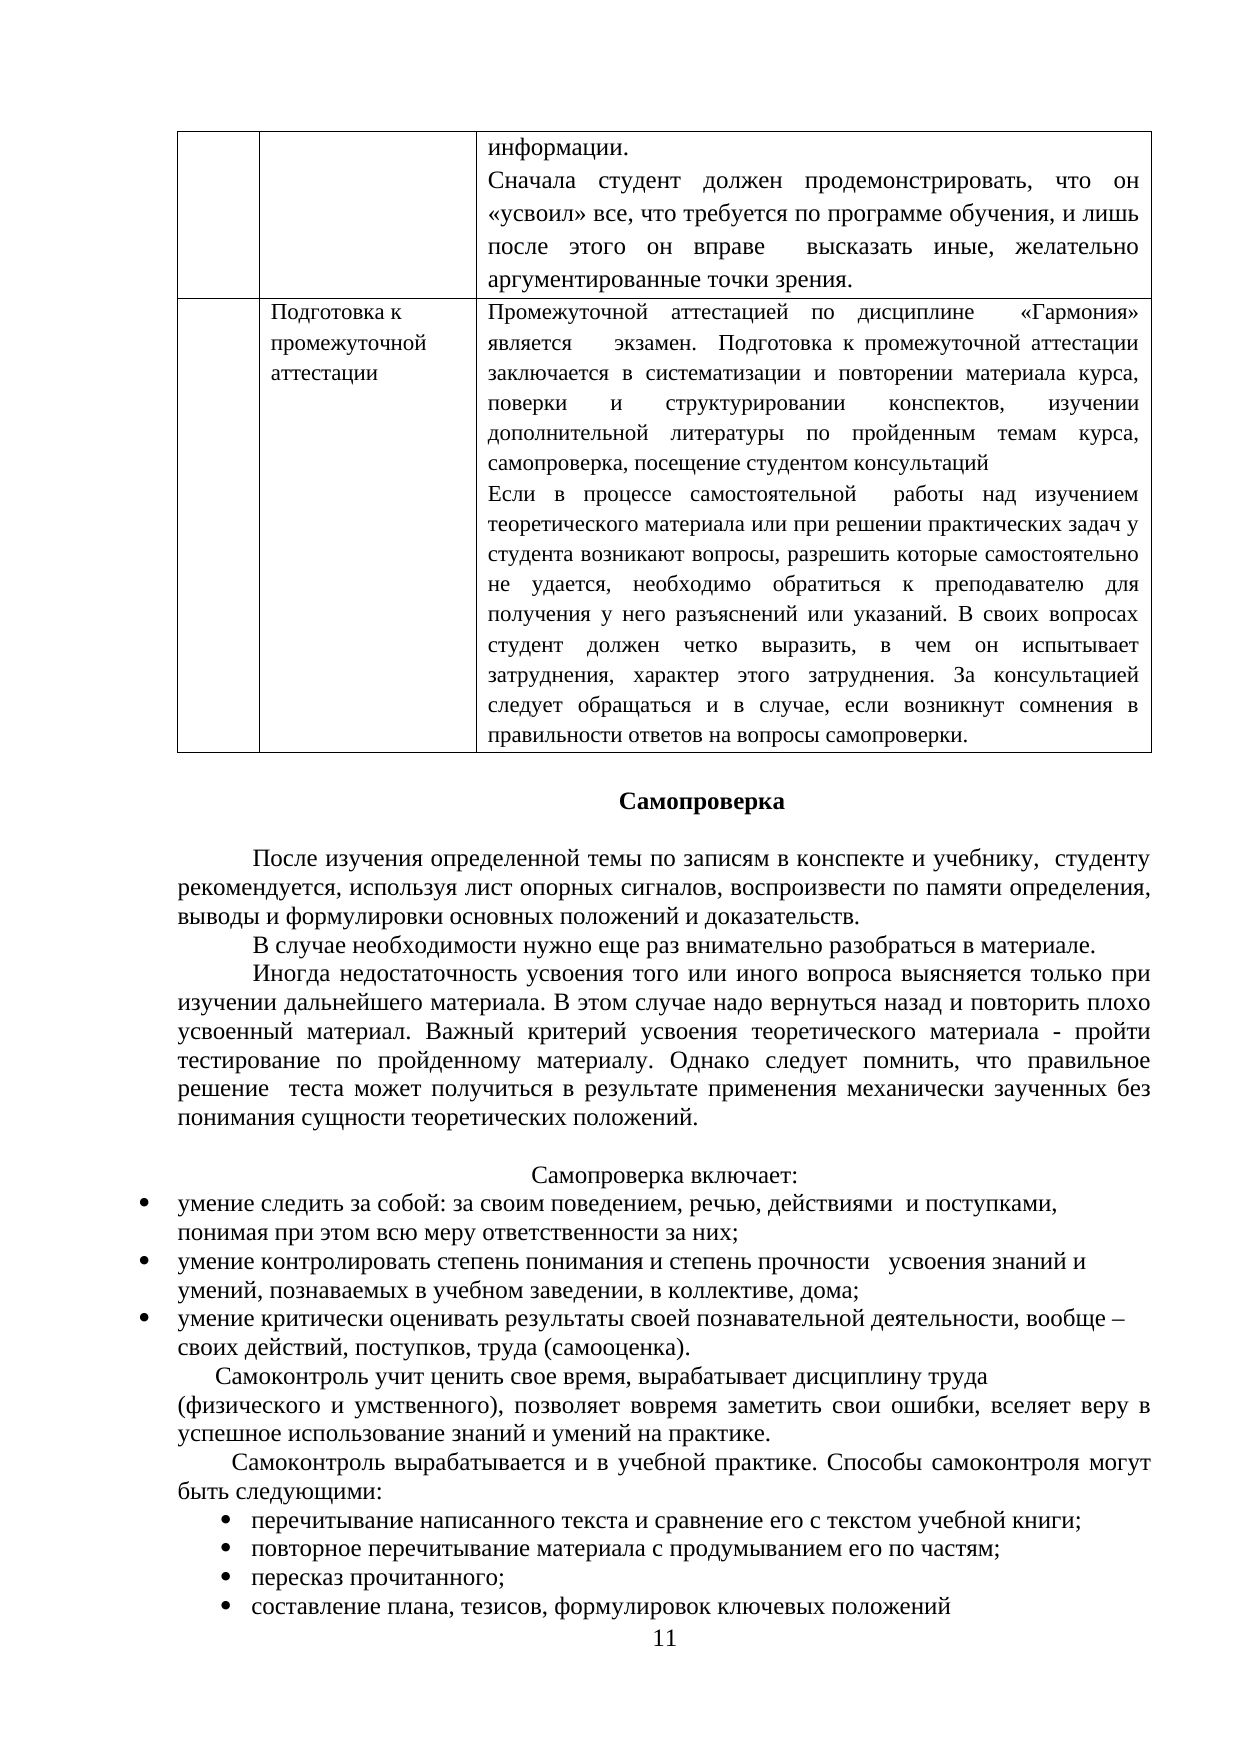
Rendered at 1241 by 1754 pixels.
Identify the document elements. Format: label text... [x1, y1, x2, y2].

text После изучения определенной темы по записям в конспекте и учебнику, студенту рекомендуется, используя лист опорных сигналов, воспроизвести по памяти определения, выводы и формулировки основных положений и доказательств. [177, 843, 1152, 930]
text (физического и умственного), позволяет вовремя заметить свои ошибки, вселяет веру в успешное использование знаний и умений на практике. [177, 1390, 1152, 1447]
text Самопроверка включает: [177, 1160, 1152, 1188]
list умение критически оценивать результаты своей познавательной деятельности, вообще – своих действий, поступков, труда (самооценка). [140, 1303, 1152, 1361]
table_cell [178, 299, 259, 752]
list составление плана, тезисов, формулировок ключевых положений [177, 1591, 1152, 1620]
text Иногда недостаточность усвоения того или иного вопроса выясняется только при изучении дальнейшего материала. В этом случае надо вернуться назад и повторить плохо усвоенный материал. Важный критерий усвоения теоретического материала - пройти тестирование по пройденному материалу. Однако следует помнить, что правильное решение теста может получиться в результате применения механически заученных без понимания сущности теоретических положений. [177, 958, 1152, 1131]
list умение следить за собой: за своим поведением, речью, действиями и поступками, понимая при этом всю меру ответственности за них; [140, 1188, 1152, 1246]
list перечитывание написанного текста и сравнение его с текстом учебной книги; [177, 1505, 1152, 1533]
list умение контролировать степень понимания и степень прочности усвоения знаний и умений, познаваемых в учебном заведении, в коллективе, дома; [140, 1246, 1152, 1303]
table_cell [260, 132, 476, 297]
list пересказ прочитанного; [177, 1562, 1152, 1591]
table_cell Промежуточной аттестацией по дисциплине «Гармония» является экзамен. Подготовка к промежуточной аттестации заключается в систематизации и повторении материала курса, поверки и структурировании конспектов, изучении дополнительной литературы по пройденным темам курса, самопроверка, посещение студентом консультаций Если в процессе самостоятельной работы над изучением теоретического материала или при решении практических задач у студента возникают вопросы, разрешить которые самостоятельно не удается, необходимо обратиться к преподавателю для получения у него разъяснений или указаний. В своих вопросах студент должен четко выразить, в чем он испытывает затруднения, характер этого затруднения. За консультацией следует обращаться и в случае, если возникнут сомнения в правильности ответов на вопросы самопроверки. [477, 299, 1151, 752]
table_cell 3. [178, 132, 259, 297]
table_cell Подготовка к промежуточной аттестации [260, 299, 476, 752]
text Самоконтроль вырабатывается и в учебной практике. Способы самоконтроля могут быть следующими: [177, 1447, 1152, 1505]
text Самопроверка [177, 786, 1152, 815]
text В случае необходимости нужно еще раз внимательно разобраться в материале. [177, 930, 1152, 958]
list повторное перечитывание материала с продумыванием его по частям; [177, 1533, 1152, 1562]
text Самоконтроль учит ценить свое время, вырабатывает дисциплину труда [177, 1361, 1152, 1390]
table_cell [477, 132, 1151, 297]
